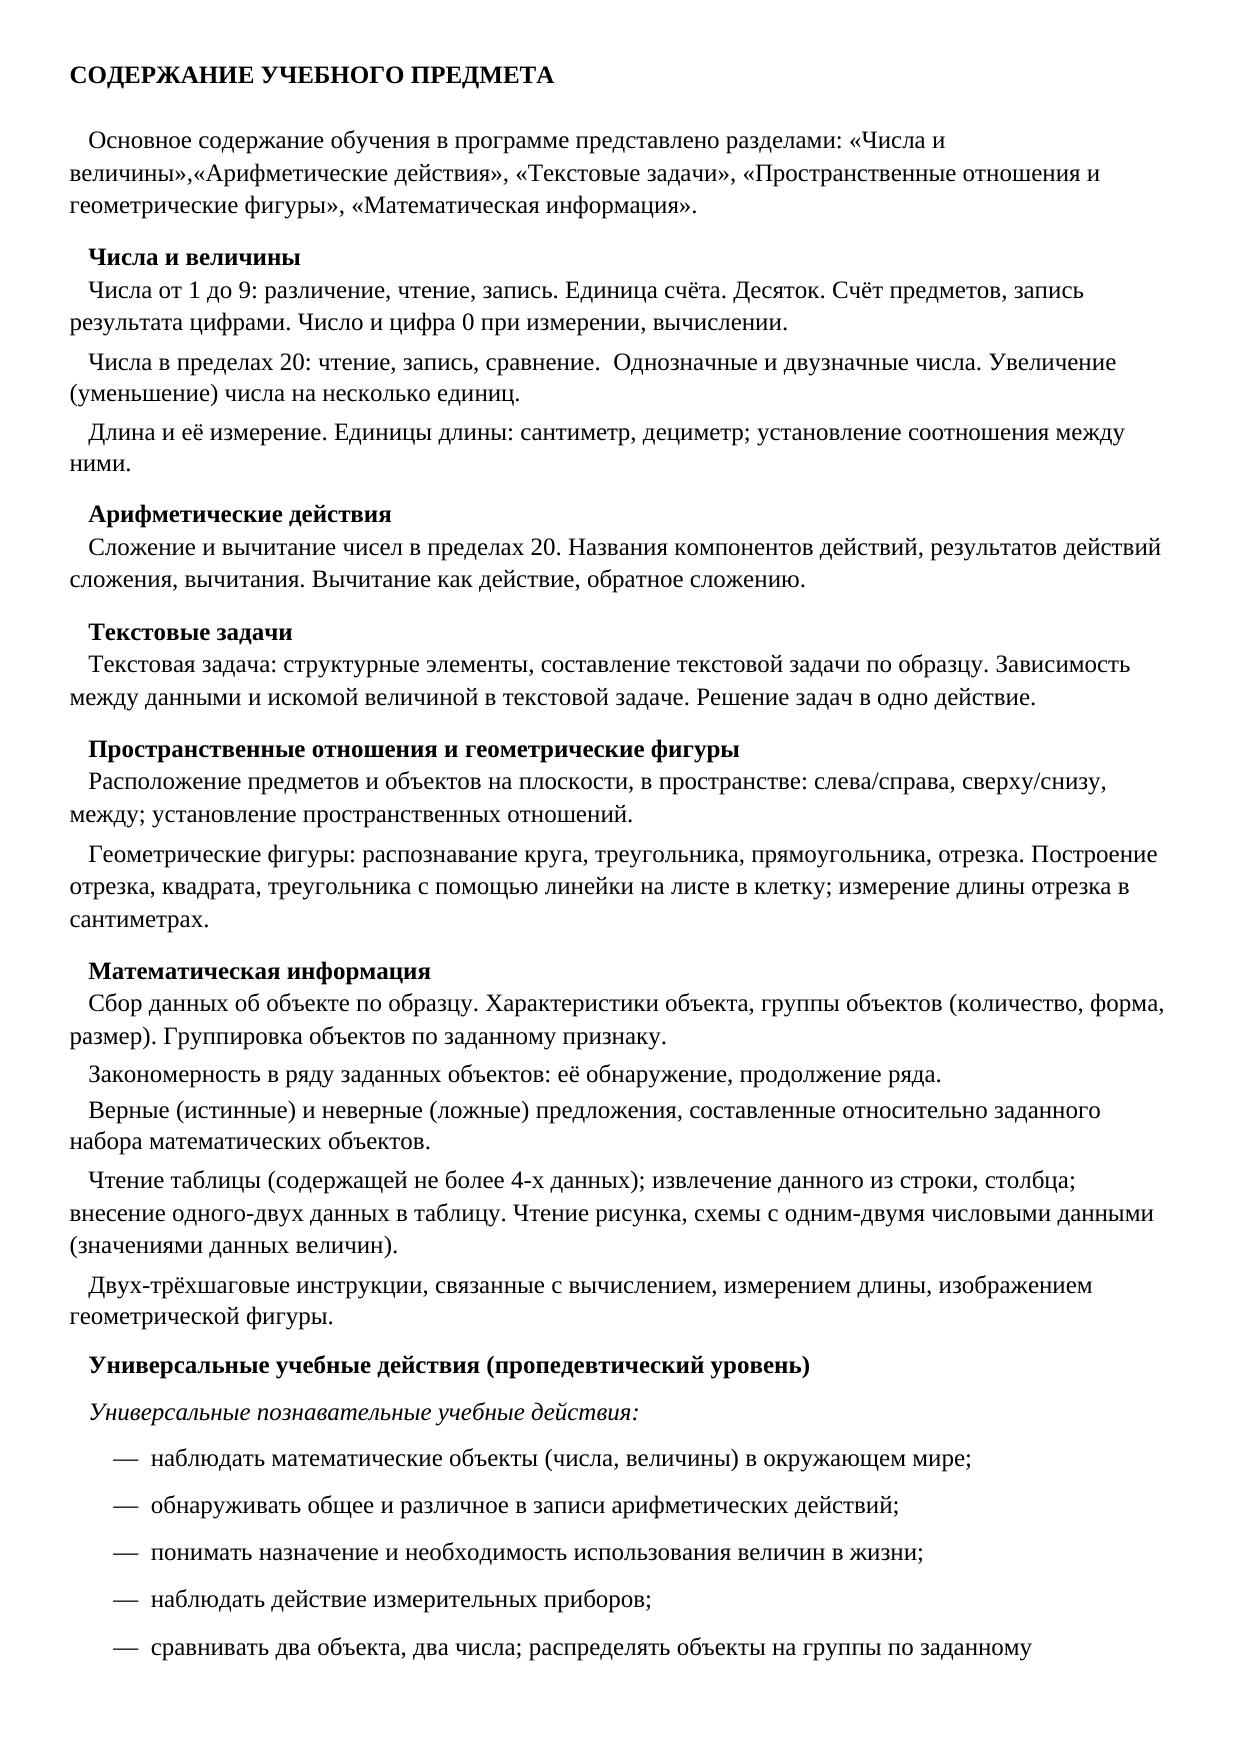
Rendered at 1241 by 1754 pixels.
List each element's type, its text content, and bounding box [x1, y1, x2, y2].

text Пространственные отношения и геометрические фигуры Расположение предметов и объектов на плоскости, в пространстве: слева/справа, сверху/снизу, между; установление пространственных отношений. [69, 734, 1112, 828]
text Основное содержание обучения в программе представлено разделами: «Числа и величины»,«Арифметические действия», «Текстовые задачи», «Пространственные отношения и геометрические фигуры», «Математическая информация». [69, 125, 1157, 219]
text — обнаруживать общее и различное в записи арифметических действий; [113, 1492, 1172, 1519]
text — наблюдать математические объекты (числа, величины) в окружающем мире; [113, 1445, 1172, 1472]
text Чтение таблицы (содержащей не более 4-х данных); извлечение данного из строки, столбца; внесение одного-двух данных в таблицу. Чтение рисунка, схемы с одним-двумя числовыми данными (значениями данных величин). [69, 1165, 1157, 1259]
text Длина и её измерение. Единицы длины: сантиметр, дециметр; установление соотношения между ними. [69, 417, 1127, 477]
text — сравнивать два объекта, два числа; распределять объекты на группы по заданному [113, 1633, 1172, 1661]
text Закономерность в ряду заданных объектов: её обнаружение, продолжение ряда. [88, 1061, 1172, 1088]
text Двух-трёхшаговые инструкции, связанные с вычислением, измерением длины, изображением геометрической фигуры. [69, 1270, 1097, 1330]
text Геометрические фигуры: распознавание круга, треугольника, прямоугольника, отрезка. Построение отрезка, квадрата, треугольника с помощью линейки на листе в клетку; измерение длины отрезка в сантиметрах. [69, 839, 1172, 932]
text Числа в пределах 20: чтение, запись, сравнение. Однозначные и двузначные числа. Увеличение (уменьшение) числа на несколько единиц. [69, 347, 1127, 407]
text — понимать назначение и необходимость использования величин в жизни; [113, 1539, 1172, 1566]
text Универсальные учебные действия (пропедевтический уровень) [88, 1352, 1172, 1379]
text СОДЕРЖАНИЕ УЧЕБНОГО ПРЕДМЕТА [69, 62, 1172, 89]
text Математическая информация Сбор данных об объекте по образцу. Характеристики объекта, группы объектов (количество, форма, размер). Группировка объектов по заданному признаку. [69, 956, 1172, 1050]
text Верные (истинные) и неверные (ложные) предложения, составленные относительно заданного набора математических объектов. [69, 1095, 1112, 1155]
text Арифметические действия Сложение и вычитание чисел в пределах 20. Названия компонентов действий, результатов действий сложения, вычитания. Вычитание как действие, обратное сложению. [69, 499, 1172, 593]
text — наблюдать действие измерительных приборов; [113, 1586, 1172, 1613]
text Числа и величины Числа от 1 до 9: различение, чтение, запись. Единица счёта. Десяток. Счёт предметов, запись результата цифрами. Число и цифра 0 при измерении, вычислении. [69, 242, 1097, 336]
text Текстовые задачи Текстовая задача: структурные элементы, составление текстовой задачи по образцу. Зависимость между данными и искомой величиной в текстовой задаче. Решение задач в одно действие. [69, 617, 1142, 711]
text Универсальные познавательные учебные действия: [88, 1399, 1172, 1426]
